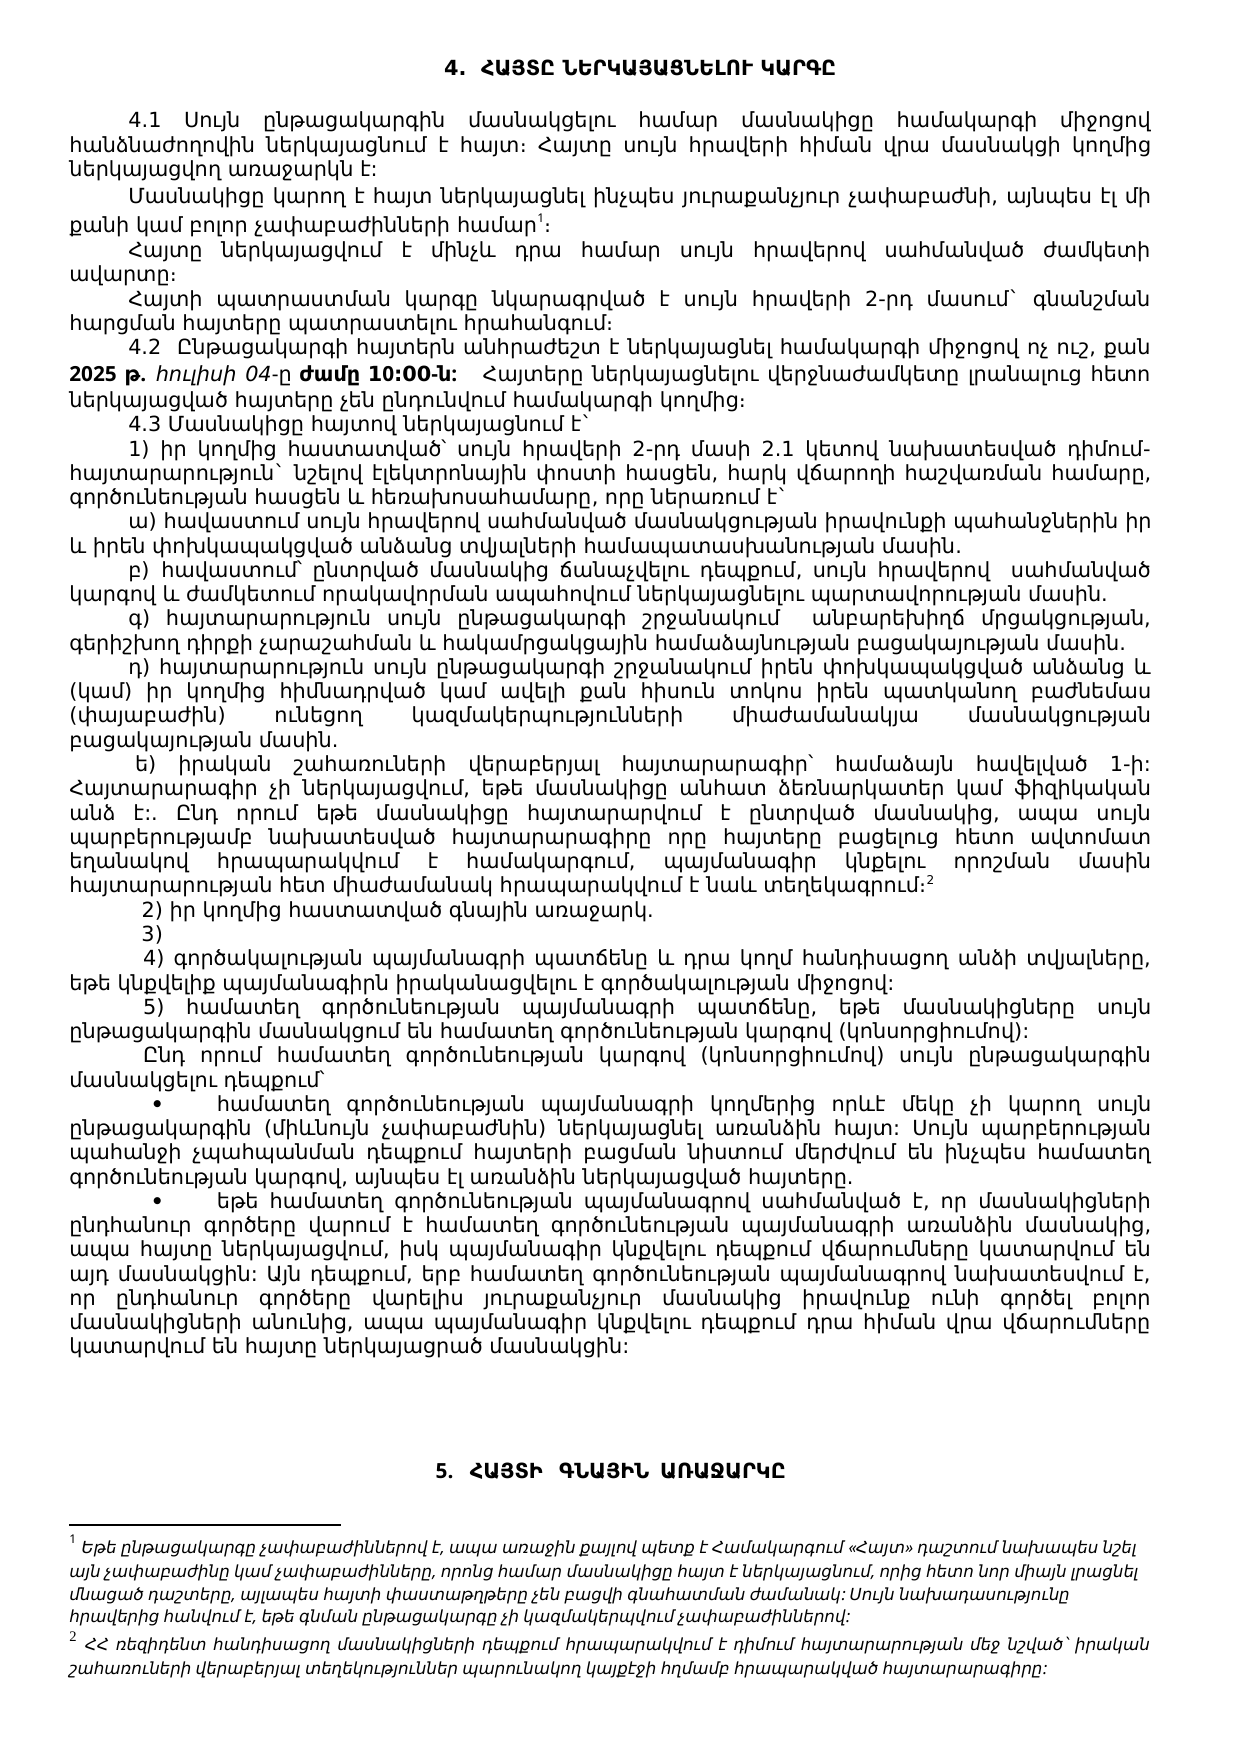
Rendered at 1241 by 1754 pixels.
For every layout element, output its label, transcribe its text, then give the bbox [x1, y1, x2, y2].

text դ) հայտարարություն սույն ընթացակարգի շրջանակում իրեն փոխկապակցված անձանց և (կամ) իր կողմից հիմնադրված կամ ավելի քան հիսուն տոկոս իրեն պատկանող բաժնեմաս (փայաբաժին) ունեցող կազմակերպությունների միաժամանակյա մասնակցության բացակայության մասին. [69, 655, 1152, 752]
text ե) իրական շահառուների վերաբերյալ հայտարարագիր՝ համաձայն հավելված 1-ի: Հայտարարագիր չի ներկայացվում, եթե մասնակիցը անհատ ձեռնարկատեր կամ ֆիզիկական անձ է:. Ընդ որում եթե մասնակիցը հայտարարվում է ընտրված մասնակից, ապա սույն պարբերությամբ նախատեսված հայտարարագիրը որը հայտերը բացելուց հետո ավտոմատ եղանակով հրապարակվում է համակարգում, պայմանագիր կնքելու որոշման մասին հայտարարության հետ միաժամանակ հրապարակվում է նաև տեղեկագրում։ [69, 752, 1152, 898]
text 4.1 Սույն ընթացակարգին մասնակցելու համար մասնակիցը համակարգի միջոցով հանձնաժողովին ներկայացնում է հայտ։ Հայտը սույն հրավերի հիման վրա մասնակցի կողմից ներկայացվող առաջարկն է: [69, 108, 1152, 181]
text 5. ՀԱՅՏԻ ԳՆԱՅԻՆ ԱՌԱՋԱՐԿԸ [69, 1456, 1152, 1484]
text 3) [69, 922, 1152, 946]
text ա) հավաստում սույն հրավերով սահմանված մասնակցության իրավունքի պահանջներին իր և իրեն փոխկապակցված անձանց տվյալների համապատասխանության մասին. [69, 509, 1152, 558]
text 4) գործակալության պայմանագրի պատճենը և դրա կողմ հանդիսացող անձի տվյալները, եթե կնքվելիք պայմանագիրն իրականացվելու է գործակալության միջոցով: [69, 946, 1152, 995]
text գ) հայտարարություն սույն ընթացակարգի շրջանակում անբարեխիղճ մրցակցության, գերիշխող դիրքի չարաշահման և հակամրցակցային համաձայնության բացակայության մասին. [69, 606, 1152, 655]
list համատեղ գործունեության պայմանագրի կողմերից որևէ մեկը չի կարող սույն ընթացակարգին (միևնույն չափաբաժնին) ներկայացնել առանձին հայտ: Սույն պարբերության պահանջի չպահպանման դեպքում հայտերի բացման նիստում մերժվում են ինչպես համատեղ գործունեության կարգով, այնպես էլ առանձին ներկայացված հայտերը. [69, 1092, 1152, 1189]
text Հայտը ներկայացվում է մինչև դրա համար սույն հրավերով սահմանված ժամկետի ավարտը։ [69, 238, 1152, 287]
text 4. ՀԱՅՏԸ ՆԵՐԿԱՅԱՑՆԵԼՈՒ ԿԱՐԳԸ [69, 56, 1152, 80]
text Ընդ որում համատեղ գործունեության կարգով (կոնսորցիումով) սույն ընթացակարգին մասնակցելու դեպքում՝ [69, 1043, 1152, 1092]
text Հայտի պատրաստման կարգը նկարագրված է սույն հրավերի 2-րդ մասում` գնանշման հարցման հայտերը պատրաստելու հրահանգում։ [69, 287, 1152, 335]
text 5) համատեղ գործունեության պայմանագրի պատճենը, եթե մասնակիցները սույն ընթացակարգին մասնակցում են համատեղ գործունեության կարգով (կոնսորցիումով): [69, 995, 1152, 1043]
text բ) հավաստում՝ ընտրված մասնակից ճանաչվելու դեպքում, սույն հրավերով սահմանված կարգով և ժամկետում որակավորման ապահովում ներկայացնելու պարտավորության մասին. [69, 558, 1152, 606]
list եթե համատեղ գործունեության պայմանագրով սահմանված է, որ մասնակիցների ընդհանուր գործերը վարում է համատեղ գործունեության պայմանագրի առանձին մասնակից, ապա հայտը ներկայացվում, իսկ պայմանագիր կնքվելու դեպքում վճարումները կատարվում են այդ մասնակցին: Այն դեպքում, երբ համատեղ գործունեության պայմանագրով նախատեսվում է, որ ընդհանուր գործերը վարելիս յուրաքանչյուր մասնակից իրավունք ունի գործել բոլոր մասնակիցների անունից, ապա պայմանագիր կնքվելու դեպքում դրա հիման վրա վճարումները կատարվում են հայտը ներկայացրած մասնակցին: [69, 1189, 1152, 1359]
text Մասնակիցը կարող է հայտ ներկայացնել ինչպես յուրաքանչյուր չափաբաժնի, այնպես էլ մի քանի կամ բոլոր չափաբաժինների համար։ [69, 181, 1152, 238]
text 2) իր կողմից հաստատված գնային առաջարկ. [69, 898, 1152, 922]
text 4.3 Մասնակիցը հայտով ներկայացնում է` [69, 412, 1152, 437]
text 1) իր կողմից հաստատված՝ սույն հրավերի 2-րդ մասի 2.1 կետով նախատեսված դիմում-հայտարարություն` նշելով էլեկտրոնային փոստի հասցեն, հարկ վճարողի հաշվառման համարը, գործունեության հասցեն և հեռախոսահամարը, որը ներառում է` [69, 437, 1152, 509]
text 4.2 Ընթացակարգի հայտերն անհրաժեշտ է ներկայացնել համակարգի միջոցով ոչ ուշ, քան 2025 թ. հուլիսի 04-ը ժամը 10:00-ն: Հայտերը ներկայացնելու վերջնաժամկետը լրանալուց հետո ներկայացված հայտերը չեն ընդունվում համակարգի կողմից։ [69, 335, 1152, 412]
